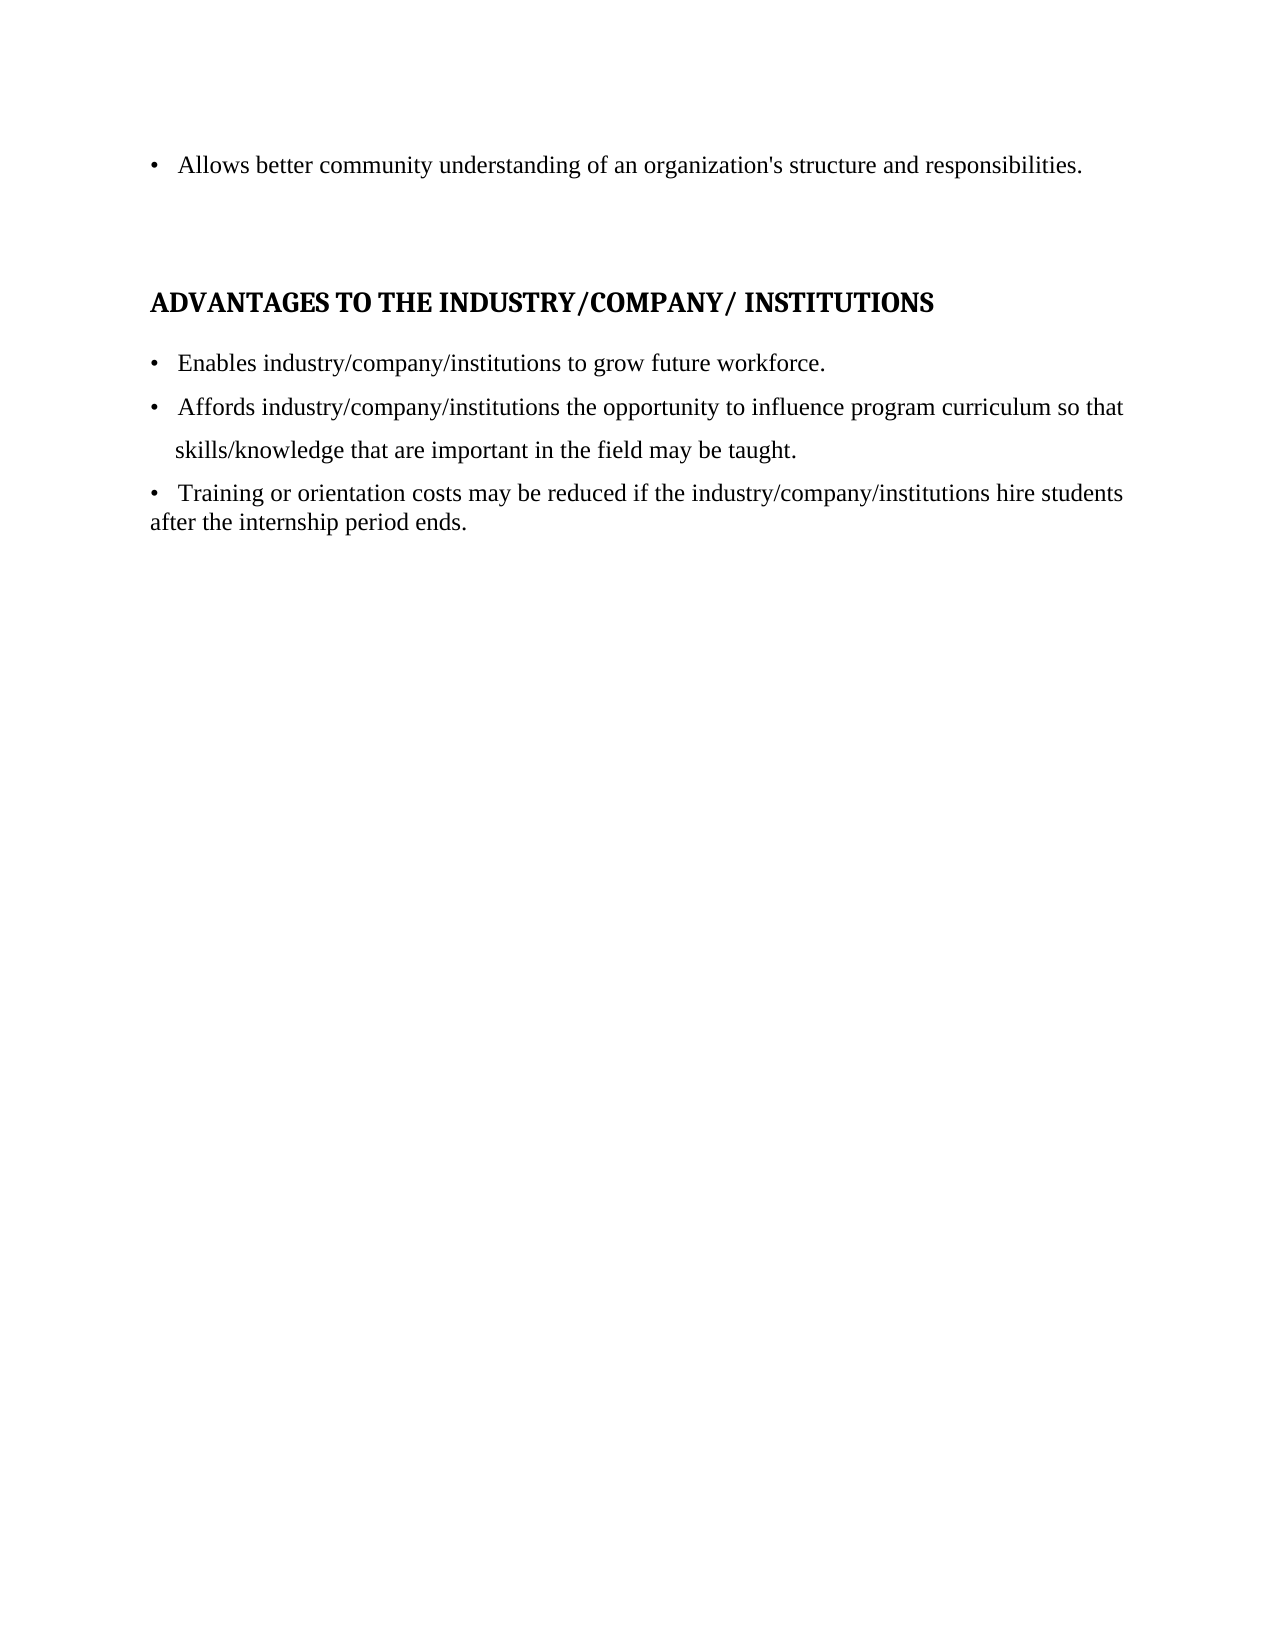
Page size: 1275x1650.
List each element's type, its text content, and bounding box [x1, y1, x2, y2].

subtitle ADVANTAGES TO THE INDUSTRY/COMPANY/ INSTITUTIONS [150, 286, 1125, 320]
text skills/knowledge that are important in the field may be taught. [150, 435, 1125, 463]
text • Enables industry/company/institutions to grow future workforce. [150, 348, 1125, 377]
text • Allows better community understanding of an organization's structure and responsibilities. [150, 150, 1125, 179]
text • Training or orientation costs may be reduced if the industry/company/institutions hire students after the internship period ends. [150, 478, 1125, 535]
text • Affords industry/company/institutions the opportunity to influence program curriculum so that [150, 392, 1125, 420]
